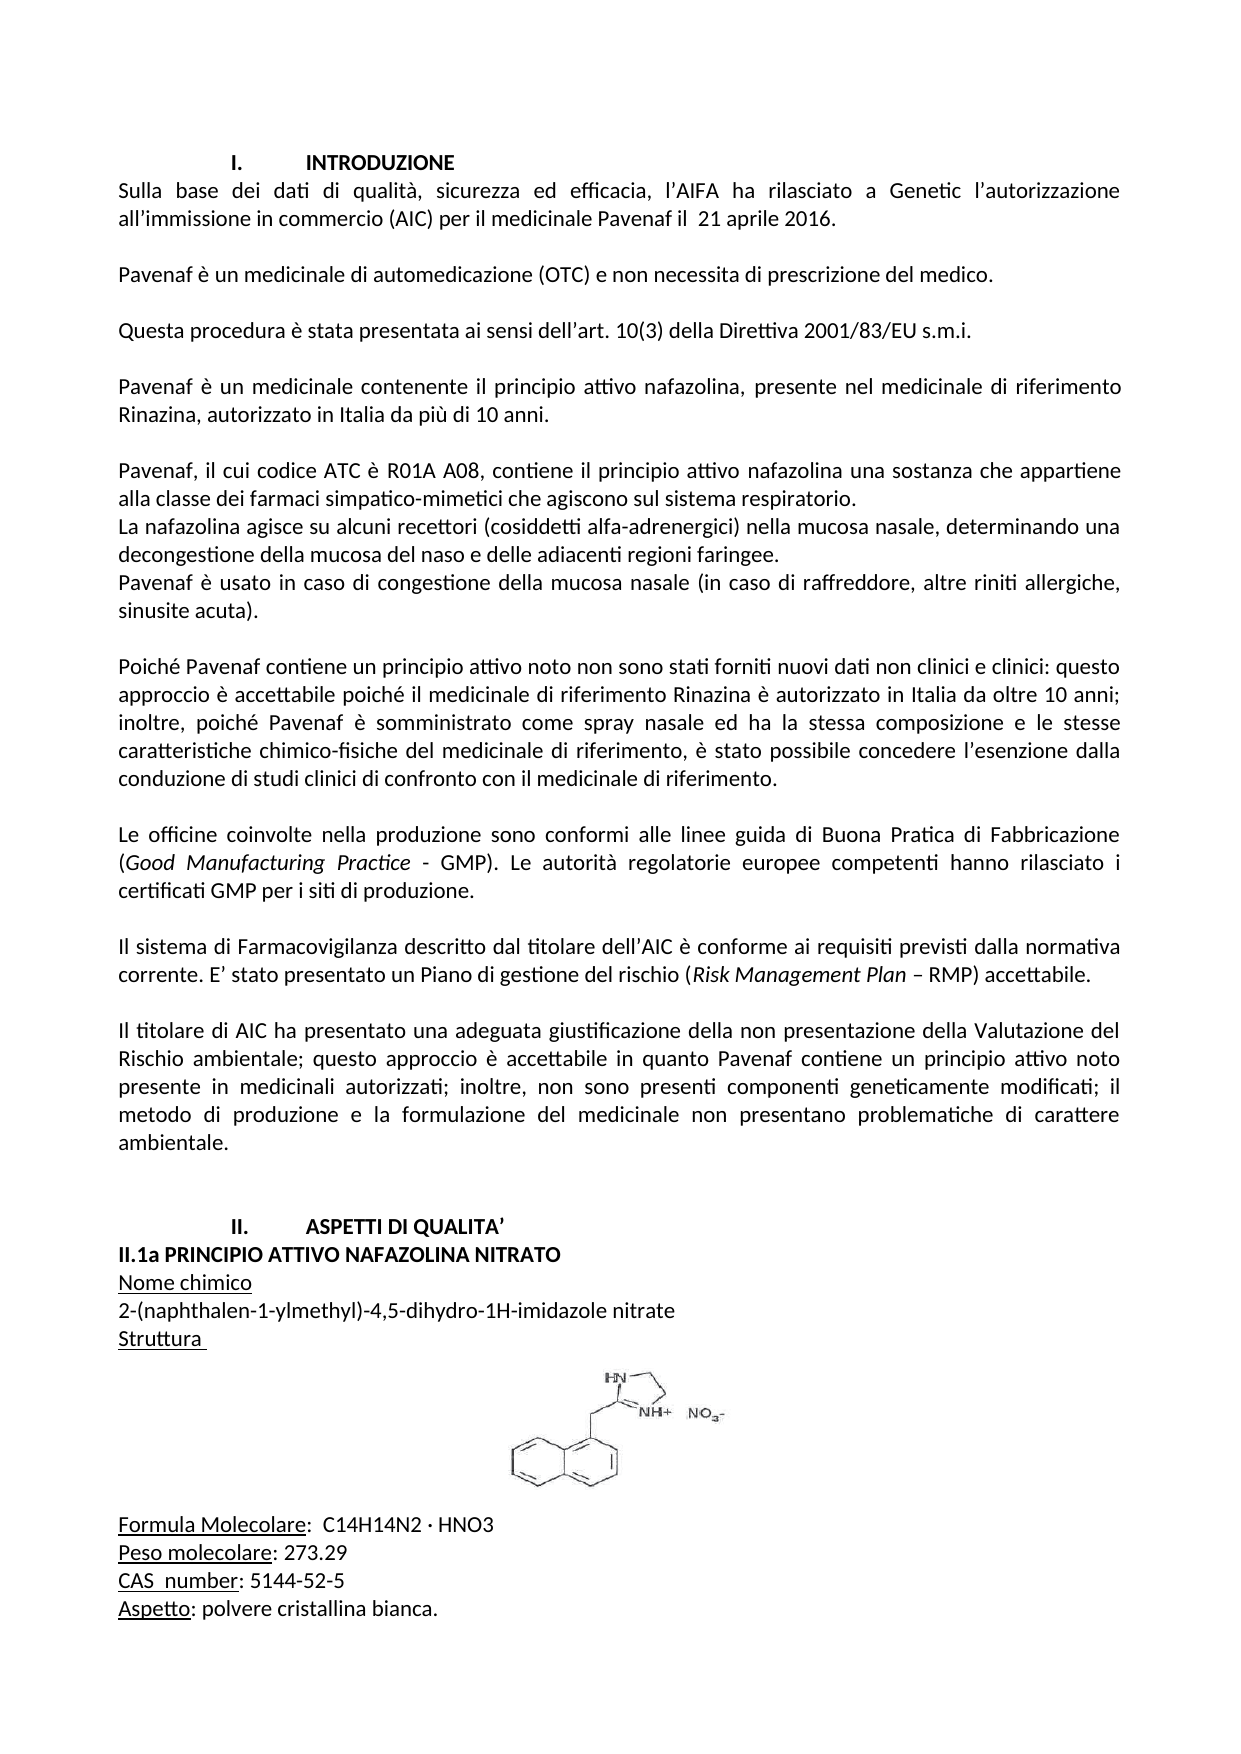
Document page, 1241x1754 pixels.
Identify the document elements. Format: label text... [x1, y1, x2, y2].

text Pavenaf è un medicinale contenente il principio attivo nafazolina, presente nel medicinale di riferimento Rinazina, autorizzato in Italia da più di 10 anni. [118, 372, 1122, 428]
text Formula Molecolare: C14H14N2 · HNO3 [118, 1510, 1122, 1538]
text Sulla base dei dati di qualità, sicurezza ed efficacia, l’AIFA ha rilasciato a Genetic l’autorizzazione all’immissione in commercio (AIC) per il medicinale Pavenaf il 21 aprile 2016. [118, 176, 1122, 232]
text La nafazolina agisce su alcuni recettori (cosiddetti alfa-adrenergici) nella mucosa nasale, determinando una decongestione della mucosa del naso e delle adiacenti regioni faringee. [118, 512, 1122, 568]
text Le officine coinvolte nella produzione sono conformi alle linee guida di Buona Pratica di Fabbricazione (Good Manufacturing Practice - GMP). Le autorità regolatorie europee competenti hanno rilasciato i certificati GMP per i siti di produzione. [118, 820, 1122, 904]
text Il sistema di Farmacovigilanza descritto dal titolare dell’AIC è conforme ai requisiti previsti dalla normativa corrente. E’ stato presentato un Piano di gestione del rischio (Risk Management Plan – RMP) accettabile. [118, 932, 1122, 988]
text Pavenaf, il cui codice ATC è R01A A08, contiene il principio attivo nafazolina una sostanza che appartiene alla classe dei farmaci simpatico-mimetici che agiscono sul sistema respiratorio. [118, 456, 1122, 512]
text CAS number: 5144-52-5 [118, 1566, 1122, 1594]
text II.1a PRINCIPIO ATTIVO NAFAZOLINA NITRATO [118, 1241, 1122, 1268]
text Questa procedura è stata presentata ai sensi dell’art. 10(3) della Direttiva 2001/83/EU s.m.i. [118, 316, 1122, 344]
text Aspetto: polvere cristallina bianca. [118, 1594, 1122, 1622]
text Peso molecolare: 273.29 [118, 1538, 1122, 1566]
text Pavenaf è usato in caso di congestione della mucosa nasale (in caso di raffreddore, altre riniti allergiche, sinusite acuta). [118, 568, 1122, 624]
list ASPETTI DI QUALITA’ [231, 1212, 1122, 1241]
text 2-(naphthalen-1-ylmethyl)-4,5-dihydro-1H-imidazole nitrate [118, 1297, 1122, 1324]
text Nome chimico [118, 1268, 1122, 1297]
text Pavenaf è un medicinale di automedicazione (OTC) e non necessita di prescrizione del medico. [118, 260, 1122, 288]
text Struttura [118, 1324, 1122, 1353]
text Il titolare di AIC ha presentato una adeguata giustificazione della non presentazione della Valutazione del Rischio ambientale; questo approccio è accettabile in quanto Pavenaf contiene un principio attivo noto presente in medicinali autorizzati; inoltre, non sono presenti componenti geneticamente modificati; il metodo di produzione e la formulazione del medicinale non presentano problematiche di carattere ambientale. [118, 1016, 1122, 1156]
list INTRODUZIONE [231, 148, 1122, 176]
text Poiché Pavenaf contiene un principio attivo noto non sono stati forniti nuovi dati non clinici e clinici: questo approccio è accettabile poiché il medicinale di riferimento Rinazina è autorizzato in Italia da oltre 10 anni; inoltre, poiché Pavenaf è somministrato come spray nasale ed ha la stessa composizione e le stesse caratteristiche chimico-fisiche del medicinale di riferimento, è stato possibile concedere l’esenzione dalla conduzione di studi clinici di confronto con il medicinale di riferimento. [118, 652, 1122, 792]
